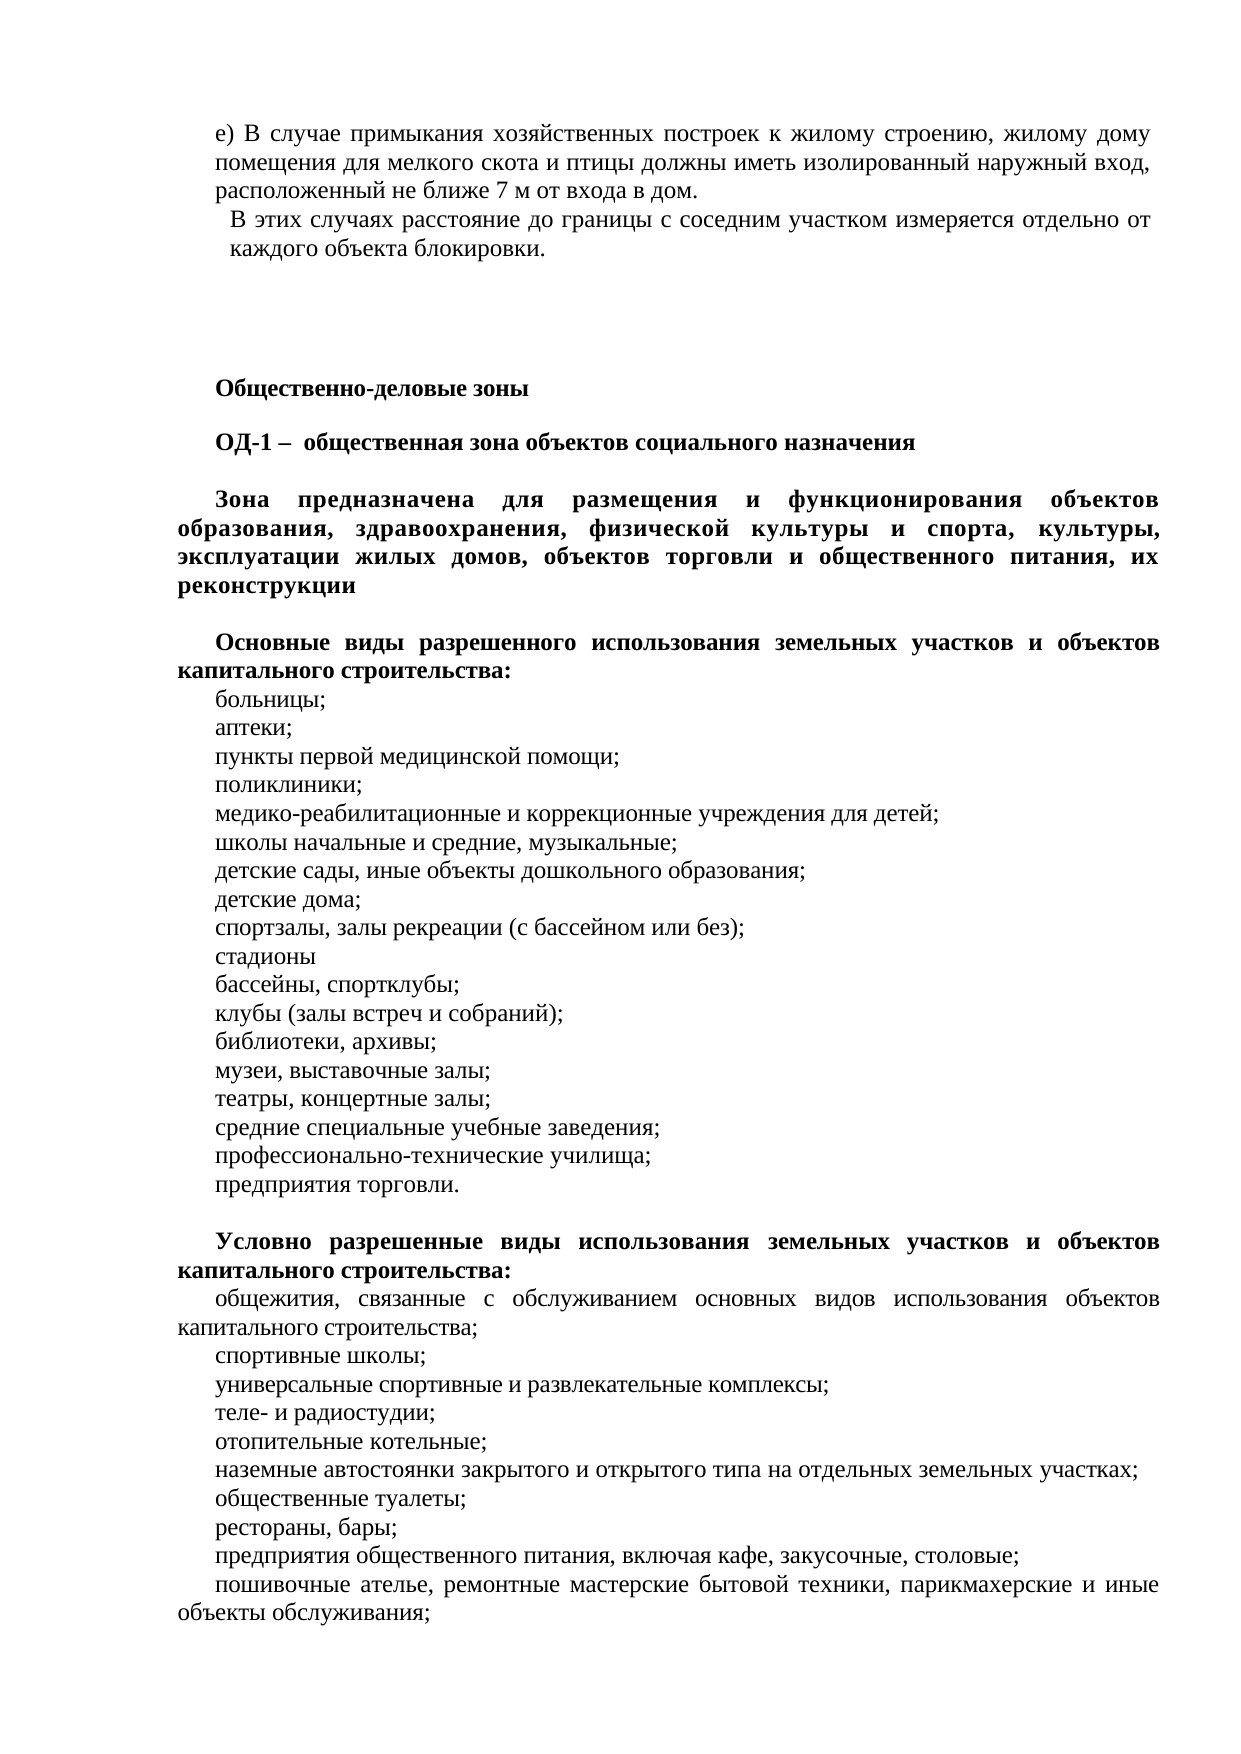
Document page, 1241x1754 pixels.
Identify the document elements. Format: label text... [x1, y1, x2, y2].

text Общественно-деловые зоны [177, 375, 1160, 402]
text бассейны, спортклубы; [177, 970, 1160, 998]
text наземные автостоянки закрытого и открытого типа на отдельных земельных участках; [177, 1455, 1160, 1483]
text музеи, выставочные залы; [177, 1055, 1160, 1084]
text общественные туалеты; [177, 1483, 1160, 1512]
text спортивные школы; [177, 1341, 1160, 1369]
text Условно разрешенные виды использования земельных участков и объектов капитального строительства: [177, 1227, 1160, 1284]
text ОД-1 – общественная зона объектов социального назначения [177, 429, 1160, 456]
text поликлиники; [177, 770, 1160, 798]
text универсальные спортивные и развлекательные комплексы; [177, 1369, 1160, 1398]
text аптеки; [177, 713, 1160, 741]
text средние специальные учебные заведения; [177, 1112, 1160, 1141]
text общежития, связанные с обслуживанием основных видов использования объектов капитального строительства; [177, 1284, 1160, 1341]
text рестораны, бары; [177, 1512, 1160, 1541]
text клубы (залы встреч и собраний); [177, 998, 1160, 1027]
text спортзалы, залы рекреации (с бассейном или без); [177, 913, 1160, 941]
text детские дома; [177, 884, 1160, 913]
text е) В случае примыкания хозяйственных построек к жилому строению, жилому дому помещения для мелкого скота и птицы должны иметь изолированный наружный вход, расположенный не ближе от входа в дом. [215, 118, 1152, 204]
text театры, концертные залы; [177, 1084, 1160, 1112]
text больницы; [177, 684, 1160, 713]
text Зона предназначена для размещения и функционирования объектов образования, здравоохранения, физической культуры и спорта, культуры, эксплуатации жилых домов, объектов торговли и общественного питания, их реконструкции [177, 484, 1160, 599]
text медико-реабилитационные и коррекционные учреждения для детей; [177, 798, 1160, 827]
text Основные виды разрешенного использования земельных участков и объектов капитального строительства: [177, 627, 1160, 684]
text детские сады, иные объекты дошкольного образования; [177, 856, 1160, 884]
text библиотеки, архивы; [177, 1027, 1160, 1055]
text профессионально-технические училища; [177, 1141, 1160, 1169]
text пошивочные ателье, ремонтные мастерские бытовой техники, парикмахерские и иные объекты обслуживания; [177, 1569, 1160, 1626]
text отопительные котельные; [177, 1426, 1160, 1455]
text стадионы [177, 941, 1160, 970]
text предприятия общественного питания, включая кафе, закусочные, столовые; [177, 1541, 1160, 1569]
text пункты первой медицинской помощи; [177, 741, 1160, 770]
text предприятия торговли. [177, 1169, 1160, 1198]
text теле- и радиостудии; [177, 1398, 1160, 1426]
text школы начальные и средние, музыкальные; [177, 827, 1160, 856]
text В этих случаях расстояние до границы с соседним участком измеряется отдельно от каждого объекта блокировки. [229, 204, 1152, 262]
